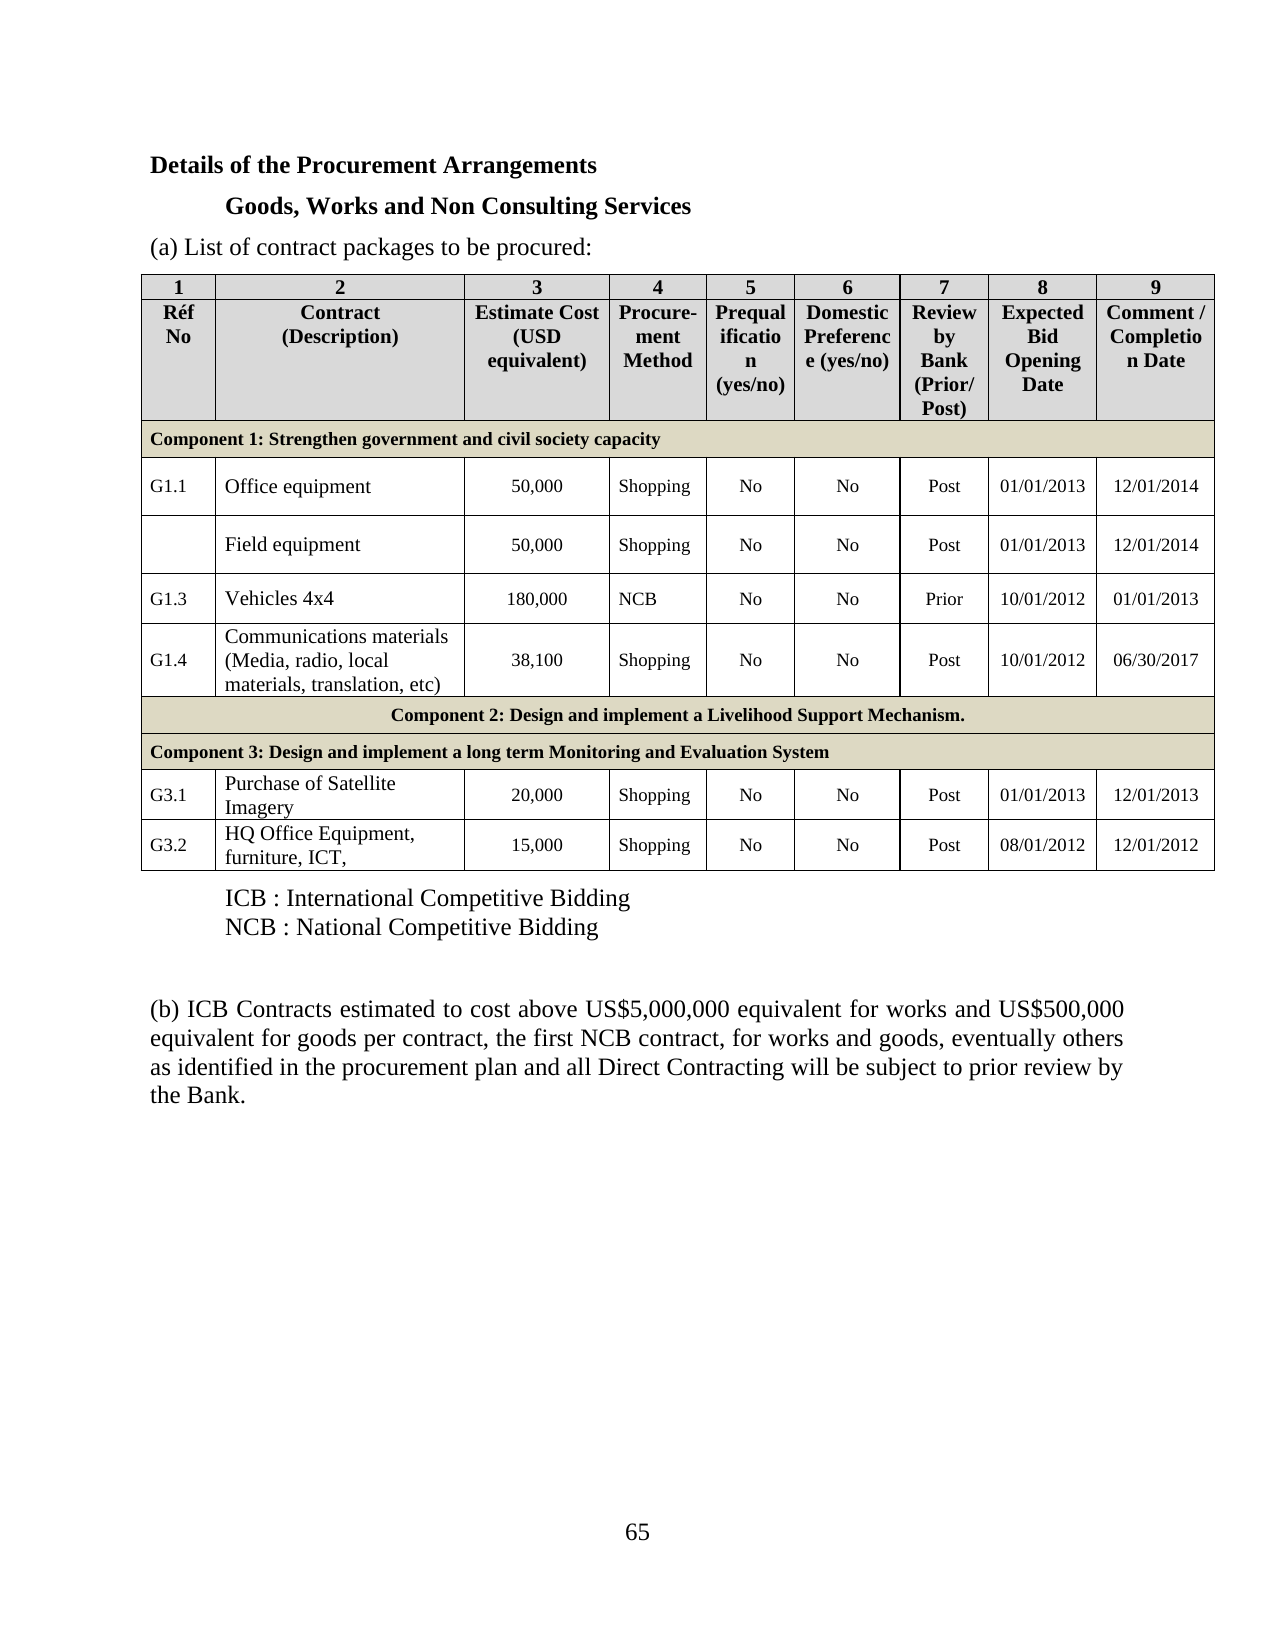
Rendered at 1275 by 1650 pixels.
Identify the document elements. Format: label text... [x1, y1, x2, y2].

table_cell G3.2 [142, 820, 215, 869]
table_header 8 [989, 275, 1096, 299]
table_cell G1.4 [142, 624, 215, 696]
table_cell No [707, 820, 794, 869]
table_cell 08/01/2012 [989, 820, 1096, 869]
table_cell 01/01/2013 [989, 458, 1096, 515]
table_cell Communications materials (Media, radio, local materials, translation, etc) [216, 624, 464, 696]
list Goods, Works and Non Consulting Services [225, 191, 1125, 220]
list NCB : National Competitive Bidding [225, 912, 1125, 941]
table_cell Field equipment [216, 516, 464, 573]
table_cell 01/01/2013 [989, 770, 1096, 819]
table_cell Prior [901, 574, 988, 623]
table_header 5 [707, 275, 794, 299]
table_cell G1.1 [142, 458, 215, 515]
table_cell Domestic Preference (yes/no) [795, 300, 899, 420]
table_cell Contract (Description) [216, 300, 464, 420]
table_cell No [707, 574, 794, 623]
table_cell No [795, 820, 899, 869]
table_cell No [707, 458, 794, 515]
table_cell 20,000 [465, 770, 609, 819]
table_cell Post [901, 516, 988, 573]
table_cell Post [901, 458, 988, 515]
list (a) List of contract packages to be procured: [150, 232, 1125, 261]
table_cell No [795, 624, 899, 696]
table_header 7 [901, 275, 988, 299]
table_cell Estimate Cost (USD equivalent) [465, 300, 609, 420]
table_cell 50,000 [465, 458, 609, 515]
table_cell Réf No [142, 300, 215, 420]
table_cell 38,100 [465, 624, 609, 696]
table_cell Shopping [610, 458, 706, 515]
table_cell Component 3: Design and implement a long term Monitoring and Evaluation System [142, 734, 1214, 769]
list ICB : International Competitive Bidding [225, 883, 1125, 912]
table_cell No [795, 516, 899, 573]
table_cell 01/01/2013 [989, 516, 1096, 573]
table_cell No [795, 770, 899, 819]
table_cell Post [901, 624, 988, 696]
table_header 9 [1097, 275, 1214, 299]
table_cell Post [901, 770, 988, 819]
table_cell No [707, 624, 794, 696]
table_cell 01/01/2013 [1097, 574, 1214, 623]
table_header 2 [216, 275, 464, 299]
table_cell 12/01/2014 [1097, 516, 1214, 573]
table_cell Prequalification (yes/no) [707, 300, 794, 420]
table_cell Purchase of Satellite Imagery [216, 770, 464, 819]
table_cell Shopping [610, 770, 706, 819]
table_cell G1.3 [142, 574, 215, 623]
table_cell 12/01/2012 [1097, 820, 1214, 869]
table_cell 12/01/2013 [1097, 770, 1214, 819]
table_cell G3.1 [142, 770, 215, 819]
table_cell No [707, 516, 794, 573]
table_cell HQ Office Equipment, furniture, ICT, [216, 820, 464, 869]
table_cell No [707, 770, 794, 819]
table_header 4 [610, 275, 706, 299]
table_cell Post [901, 820, 988, 869]
table_cell No [795, 574, 899, 623]
table_cell Expected Bid Opening Date [989, 300, 1096, 420]
table_cell NCB [610, 574, 706, 623]
table_cell Component 2: Design and implement a Livelihood Support Mechanism. [142, 697, 1214, 733]
table_cell Shopping [610, 516, 706, 573]
table_cell 06/30/2017 [1097, 624, 1214, 696]
table_cell No [795, 458, 899, 515]
table_cell 10/01/2012 [989, 574, 1096, 623]
table_header 6 [795, 275, 899, 299]
table_cell [142, 516, 215, 573]
table_cell 180,000 [465, 574, 609, 623]
table_cell 12/01/2014 [1097, 458, 1214, 515]
table_cell 15,000 [465, 820, 609, 869]
table_cell Office equipment [216, 458, 464, 515]
table_cell Comment / Completion Date [1097, 300, 1214, 420]
table_header 3 [465, 275, 609, 299]
list (b) ICB Contracts estimated to cost above US$5,000,000 equivalent for works and US$500,000 equivalent for goods per contract, the first NCB contract, for works and goods, eventually others as identified in the procurement plan and all Direct Contracting will be subject to prior review by the Bank. [150, 994, 1125, 1109]
table_cell 50,000 [465, 516, 609, 573]
table_header 1 [142, 275, 215, 299]
text Details of the Procurement Arrangements [150, 150, 1125, 179]
table_cell Component 1: Strengthen government and civil society capacity [142, 421, 1214, 457]
table_cell Vehicles 4x4 [216, 574, 464, 623]
table_cell Shopping [610, 624, 706, 696]
table_cell 10/01/2012 [989, 624, 1096, 696]
table_cell Procure-ment Method [610, 300, 706, 420]
table_cell Shopping [610, 820, 706, 869]
table_cell Review by Bank (Prior/ Post) [901, 300, 988, 420]
